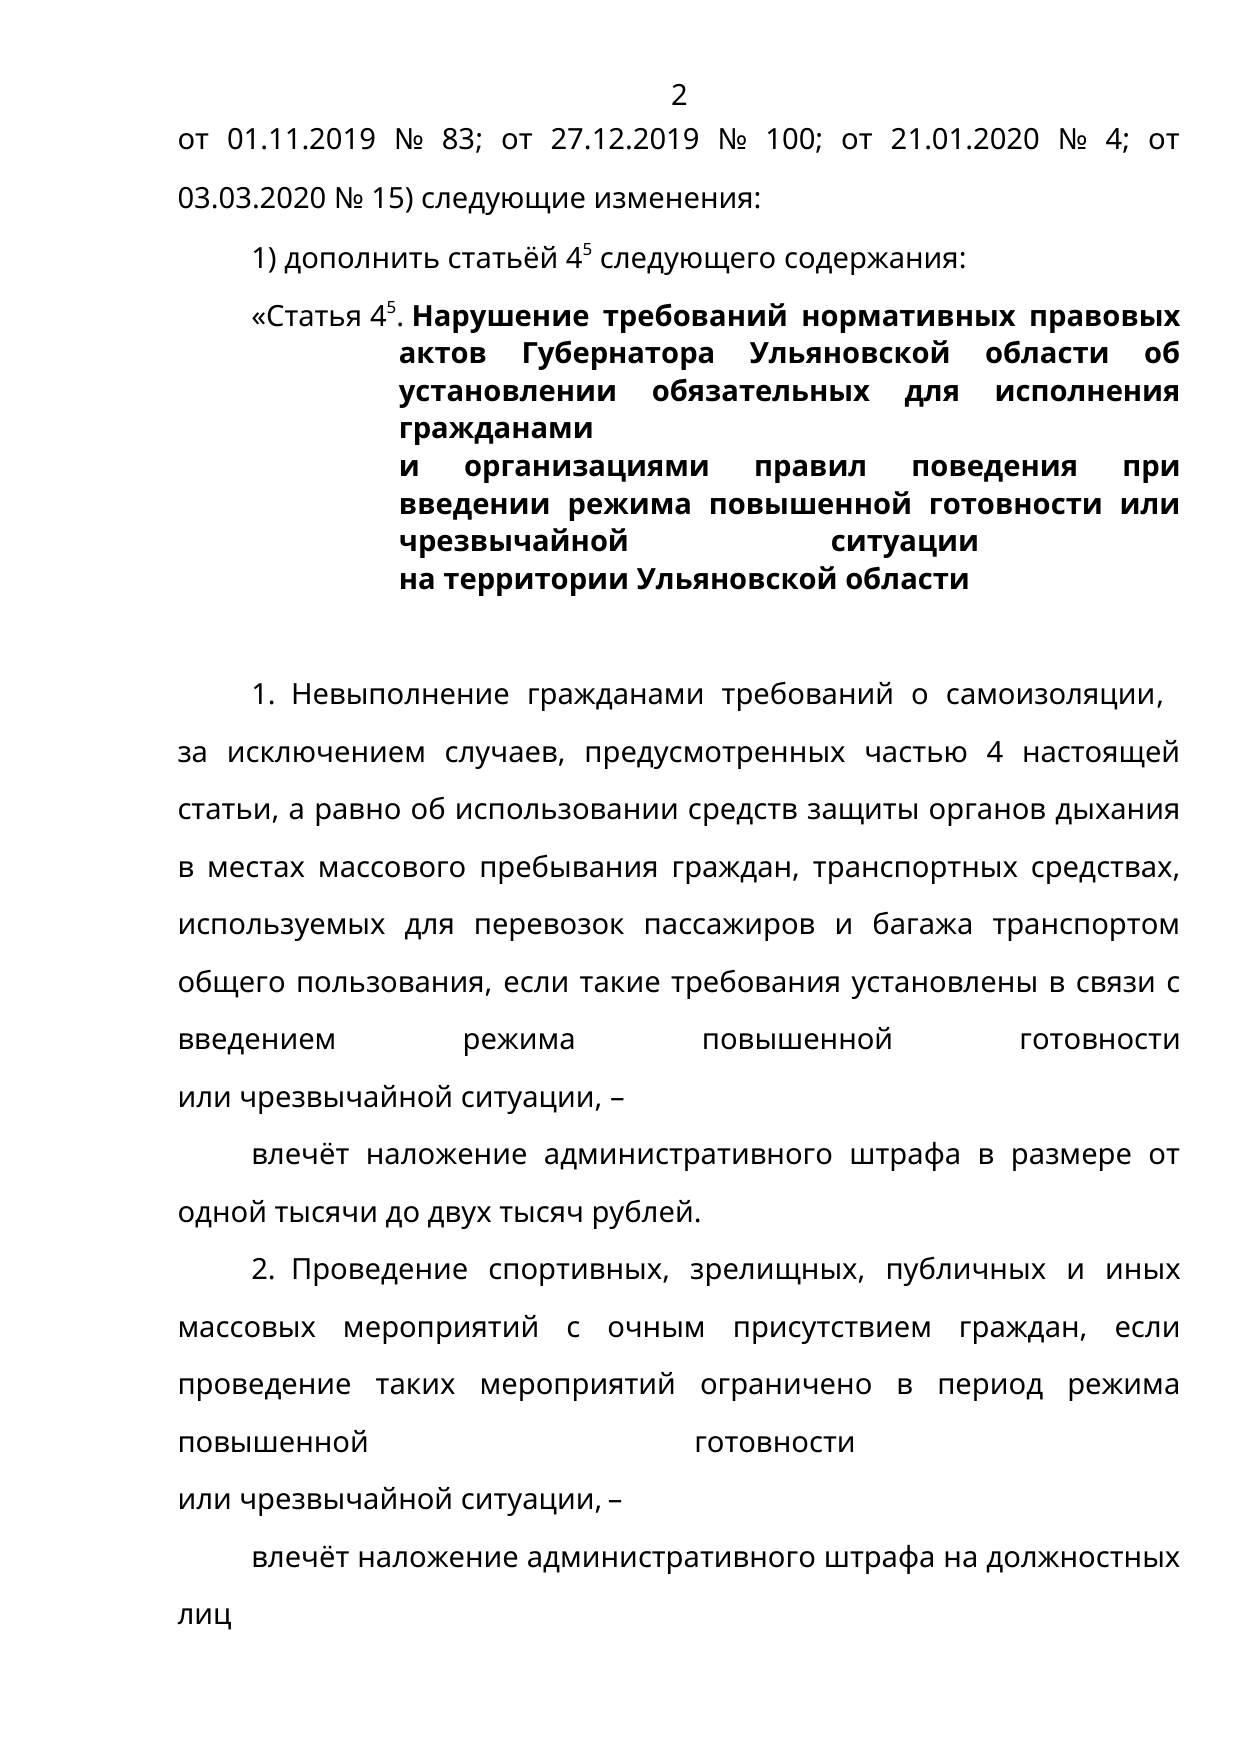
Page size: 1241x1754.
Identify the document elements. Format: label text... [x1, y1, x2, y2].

text 1) дополнить статьёй 45 следующего содержания: [177, 237, 1181, 277]
text 2. Проведение спортивных, зрелищных, публичных и иных массовых мероприятий с очным присутствием граждан, если проведение таких мероприятий ограничено в период режима повышенной готовности или чрезвычайной ситуации, – [177, 1248, 1181, 1518]
text влечёт наложение административного штрафа в размере от одной тысячи до двух тысяч рублей. [177, 1133, 1181, 1231]
text 1. Невыполнение гражданами требований о самоизоляции, за исключением случаев, предусмотренных частью 4 настоящей статьи, а равно об использовании средств защиты органов дыхания в местах массового пребывания граждан, транспортных средствах, используемых для перевозок пассажиров и багажа транспортом общего пользования, если такие требования установлены в связи с введением режима повышенной готовности или чрезвычайной ситуации, – [177, 673, 1181, 1116]
text «Статья 45. Нарушение требований нормативных правовых актов Губернатора Ульяновской области об установлении обязательных для исполнения гражданами и организациями правил поведения при введении режима повышенной готовности или чрезвычайной ситуации на территории Ульяновской области [251, 297, 1181, 598]
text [177, 118, 1181, 217]
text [177, 1536, 1181, 1633]
